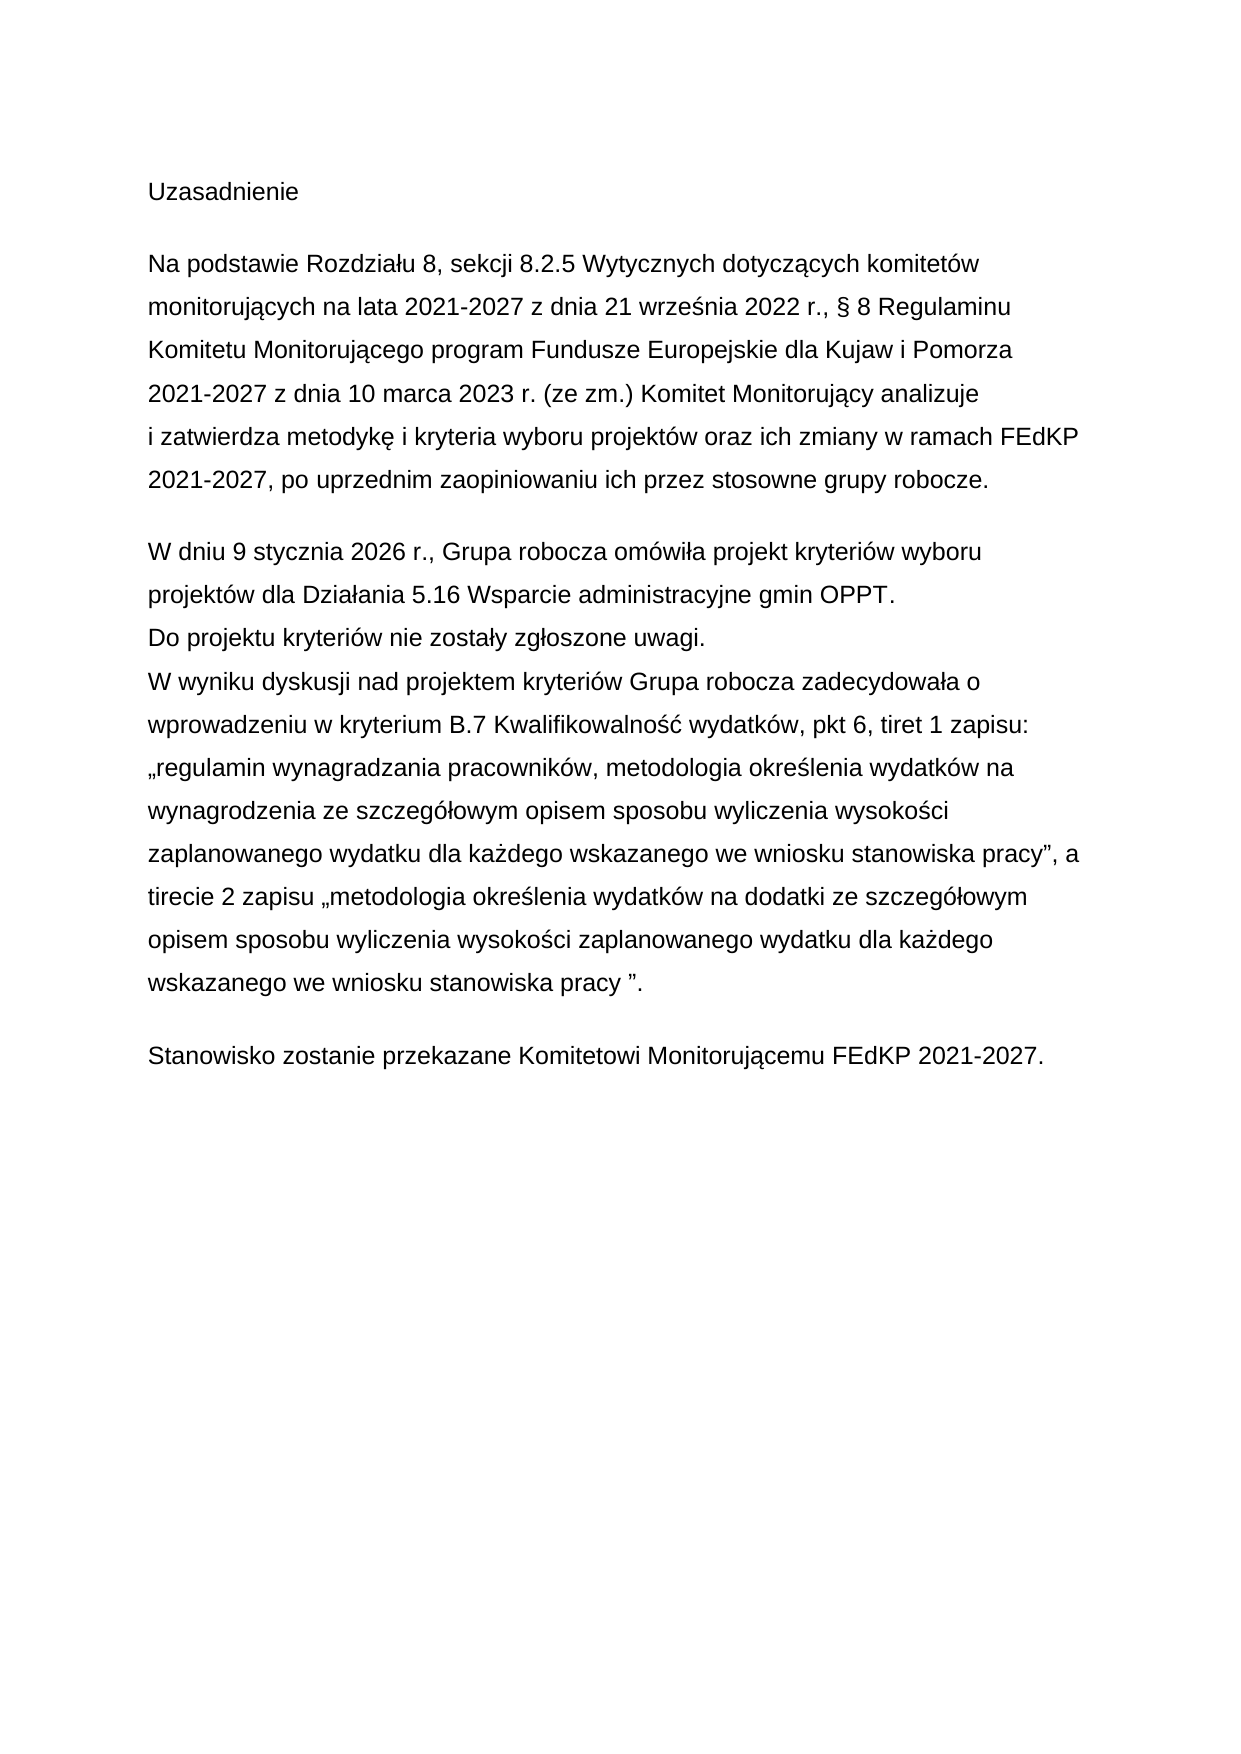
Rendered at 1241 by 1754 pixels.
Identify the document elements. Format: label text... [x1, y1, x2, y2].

text Stanowisko zostanie przekazane Komitetowi Monitorującemu FEdKP 2021-2027. [148, 1041, 1092, 1069]
subtitle Uzasadnienie [148, 177, 1092, 206]
text Do projektu kryteriów nie zostały zgłoszone uwagi. [148, 623, 1092, 652]
text Na podstawie Rozdziału 8, sekcji 8.2.5 Wytycznych dotyczących komitetów monitorujących na lata 2021-2027 z dnia 21 września 2022 r., § 8 Regulaminu Komitetu Monitorującego program Fundusze Europejskie dla Kujaw i Pomorza 2021-2027 z dnia 10 marca 2023 r. (ze zm.) Komitet Monitorujący analizuje i zatwierdza metodykę i kryteria wyboru projektów oraz ich zmiany w ramach FEdKP 2021-2027, po uprzednim zaopiniowaniu ich przez stosowne grupy robocze. [148, 249, 1092, 493]
text W wyniku dyskusji nad projektem kryteriów Grupa robocza zadecydowała o wprowadzeniu w kryterium B.7 Kwalifikowalność wydatków, pkt 6, tiret 1 zapisu: „regulamin wynagradzania pracowników, metodologia określenia wydatków na wynagrodzenia ze szczegółowym opisem sposobu wyliczenia wysokości zaplanowanego wydatku dla każdego wskazanego we wniosku stanowiska pracy”, a tirecie 2 zapisu „metodologia określenia wydatków na dodatki ze szczegółowym opisem sposobu wyliczenia wysokości zaplanowanego wydatku dla każdego wskazanego we wniosku stanowiska pracy ”. [148, 666, 1092, 997]
text W dniu 9 stycznia 2026 r., Grupa robocza omówiła projekt kryteriów wyboru projektów dla Działania 5.16 Wsparcie administracyjne gmin OPPT. [148, 537, 1092, 609]
